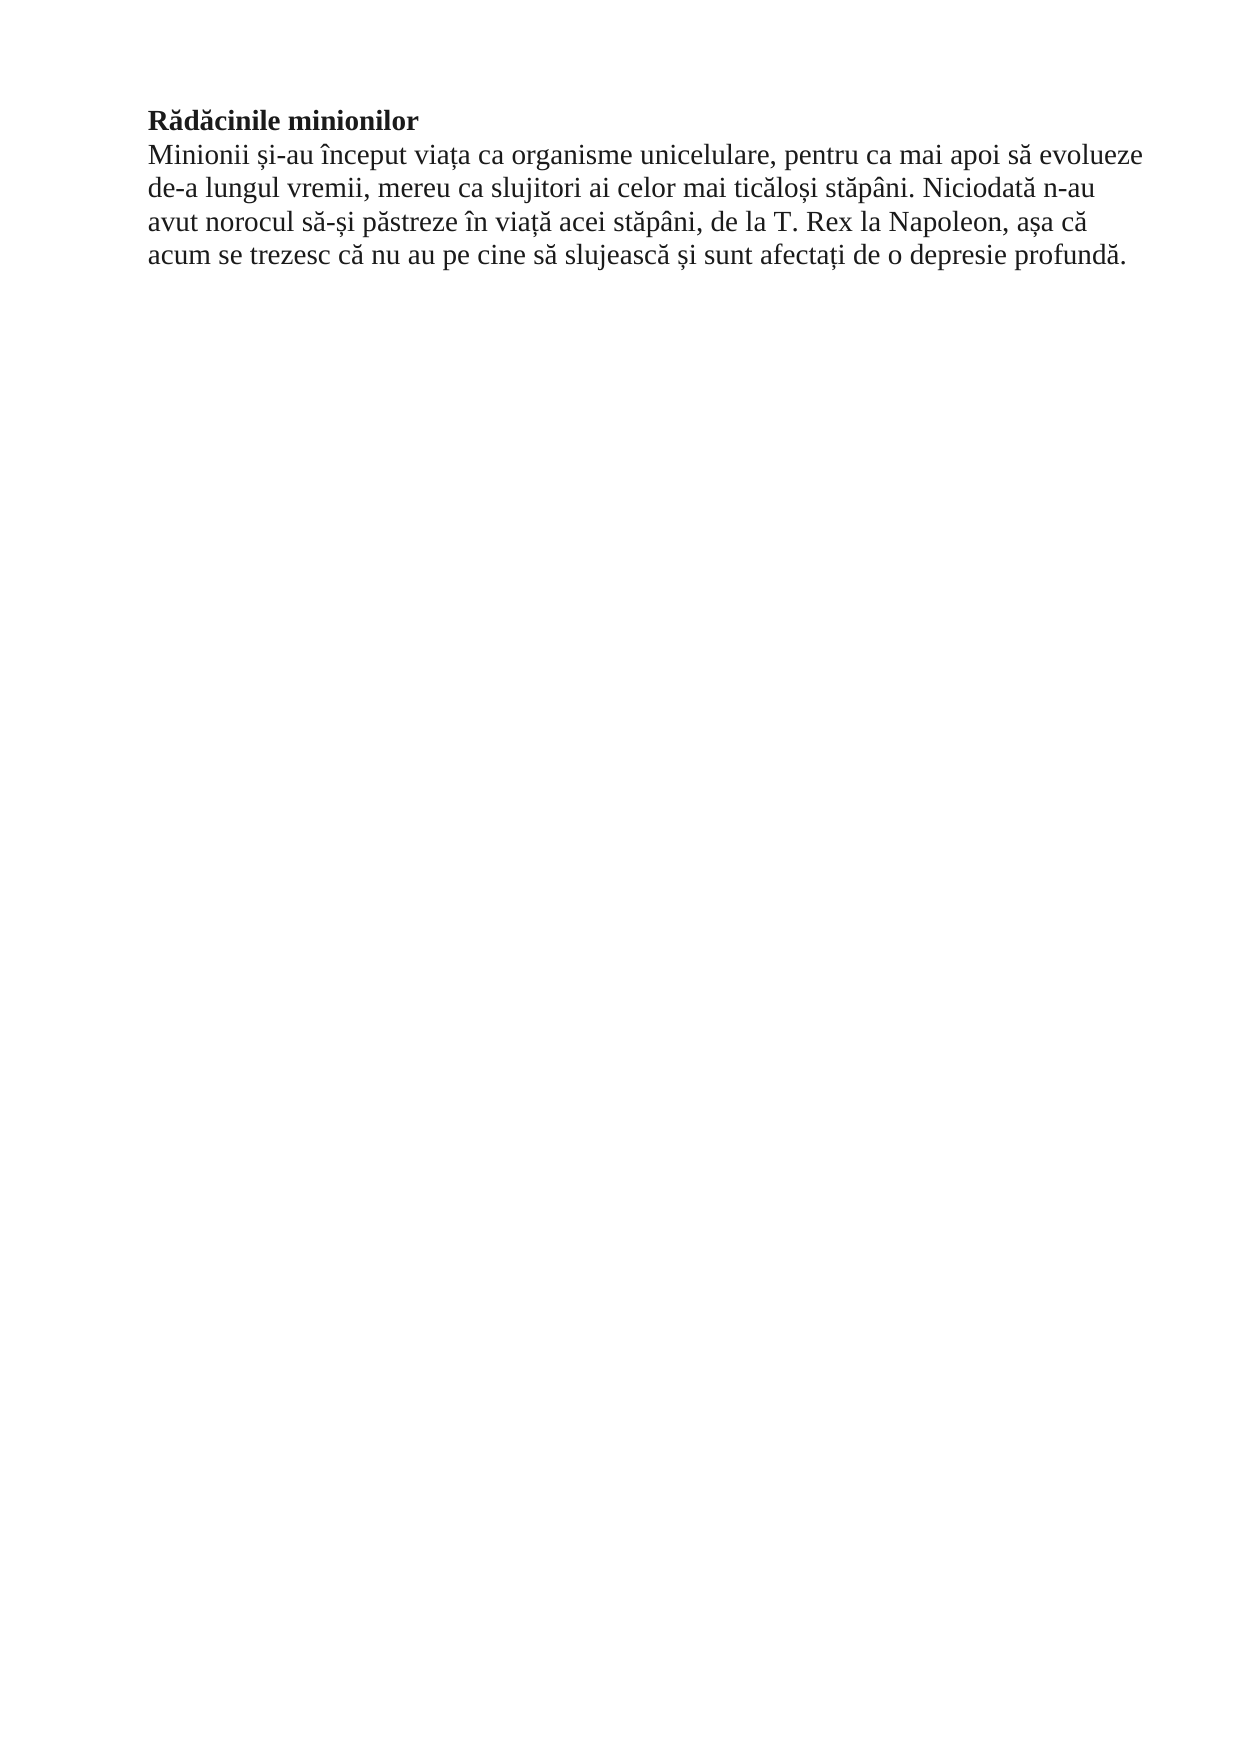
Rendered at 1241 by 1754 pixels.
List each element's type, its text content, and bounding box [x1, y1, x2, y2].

text Rădăcinile minionilor [148, 103, 1152, 137]
text Minionii și-au început viața ca organisme unicelulare, pentru ca mai apoi să evolueze de-a lungul vremii, mereu ca slujitori ai celor mai ticăloși stăpâni. Niciodată n-au avut norocul să-și păstreze în viață acei stăpâni, de la T. Rex la Napoleon, așa că acum se trezesc că nu au pe cine să slujească și sunt afectați de o depresie profundă. [148, 137, 1152, 271]
